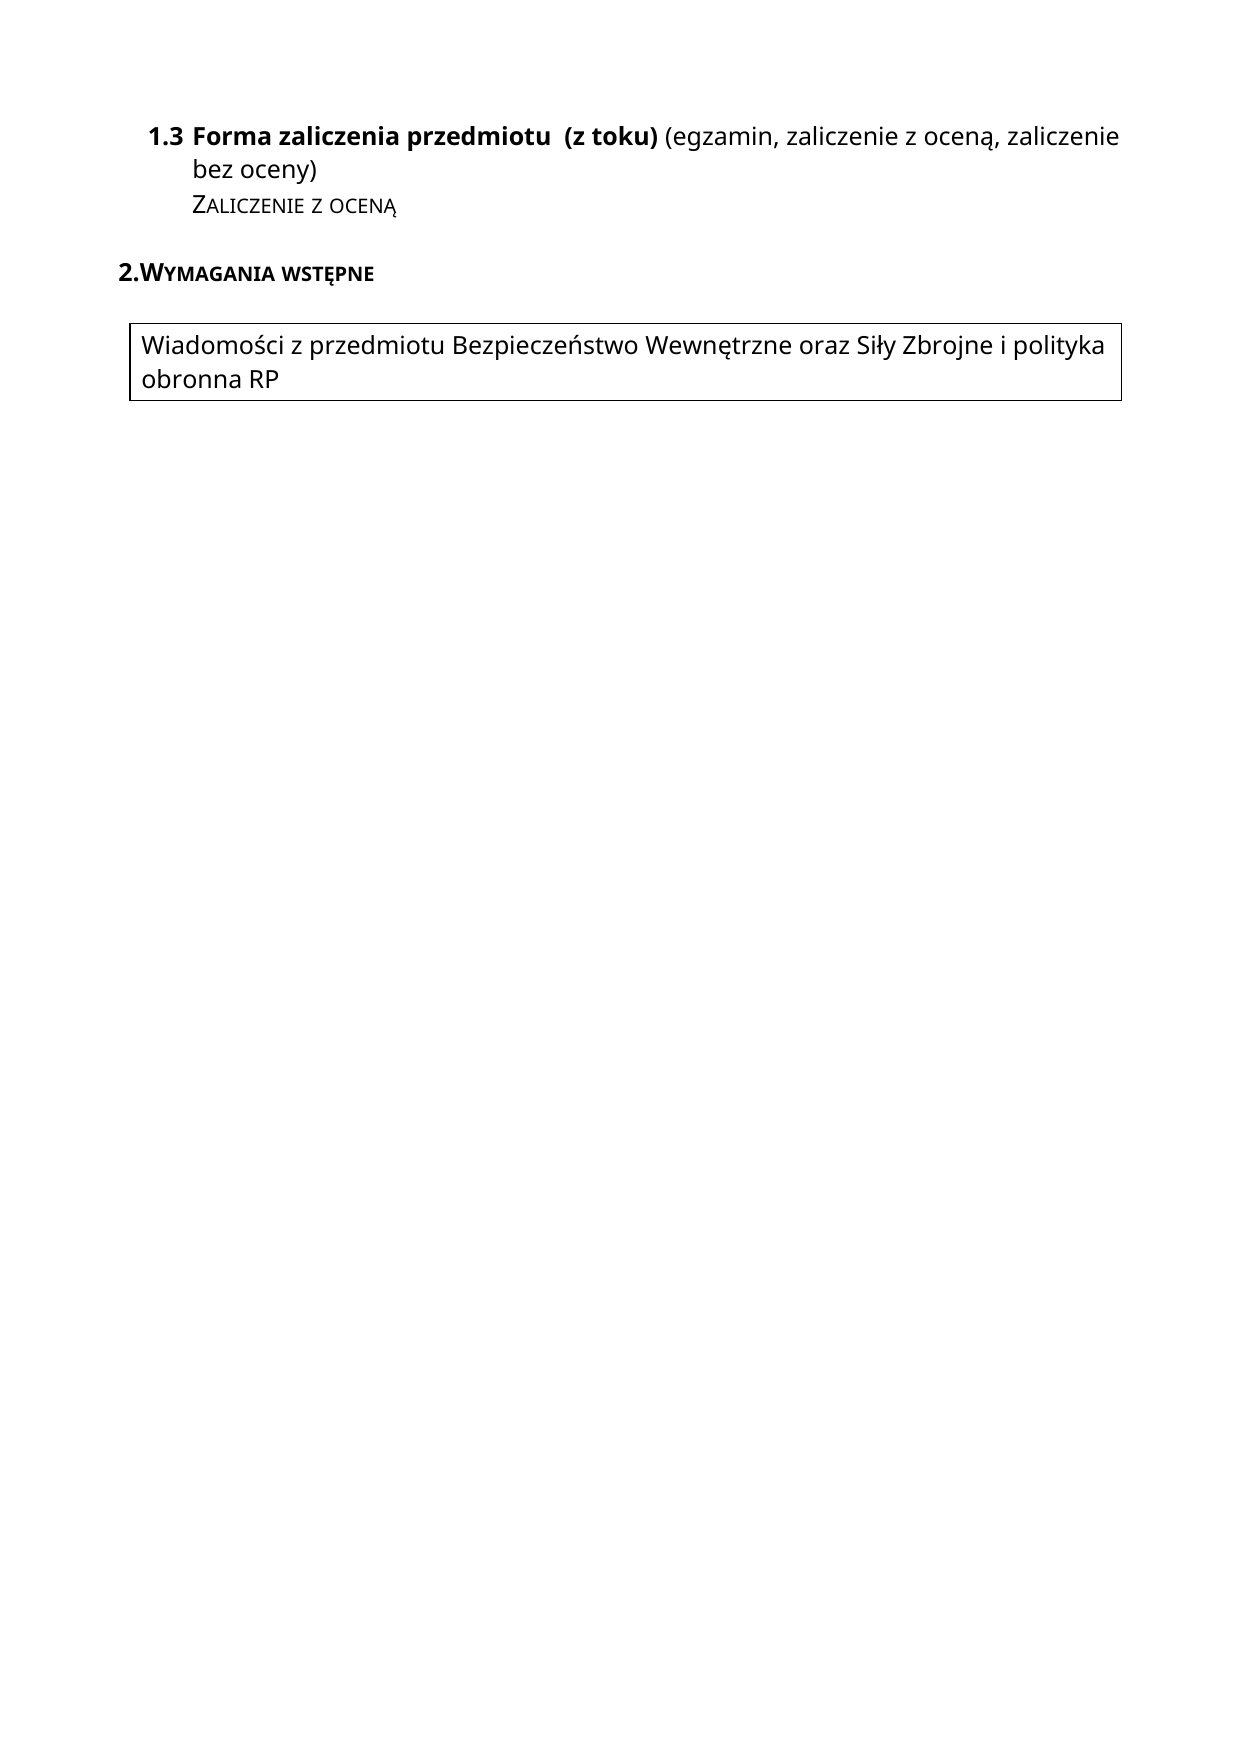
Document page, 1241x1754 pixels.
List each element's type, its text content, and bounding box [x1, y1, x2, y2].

text 1.3 Forma zaliczenia przedmiotu (z toku) (egzamin, zaliczenie z oceną, zaliczenie bez oceny) [148, 118, 1122, 186]
text 2.Wymagania wstępne [118, 254, 1122, 288]
table_header Wiadomości z przedmiotu Bezpieczeństwo Wewnętrzne oraz Siły Zbrojne i polityka obronna RP [131, 324, 1121, 400]
text Zaliczenie z oceną [118, 186, 1122, 220]
